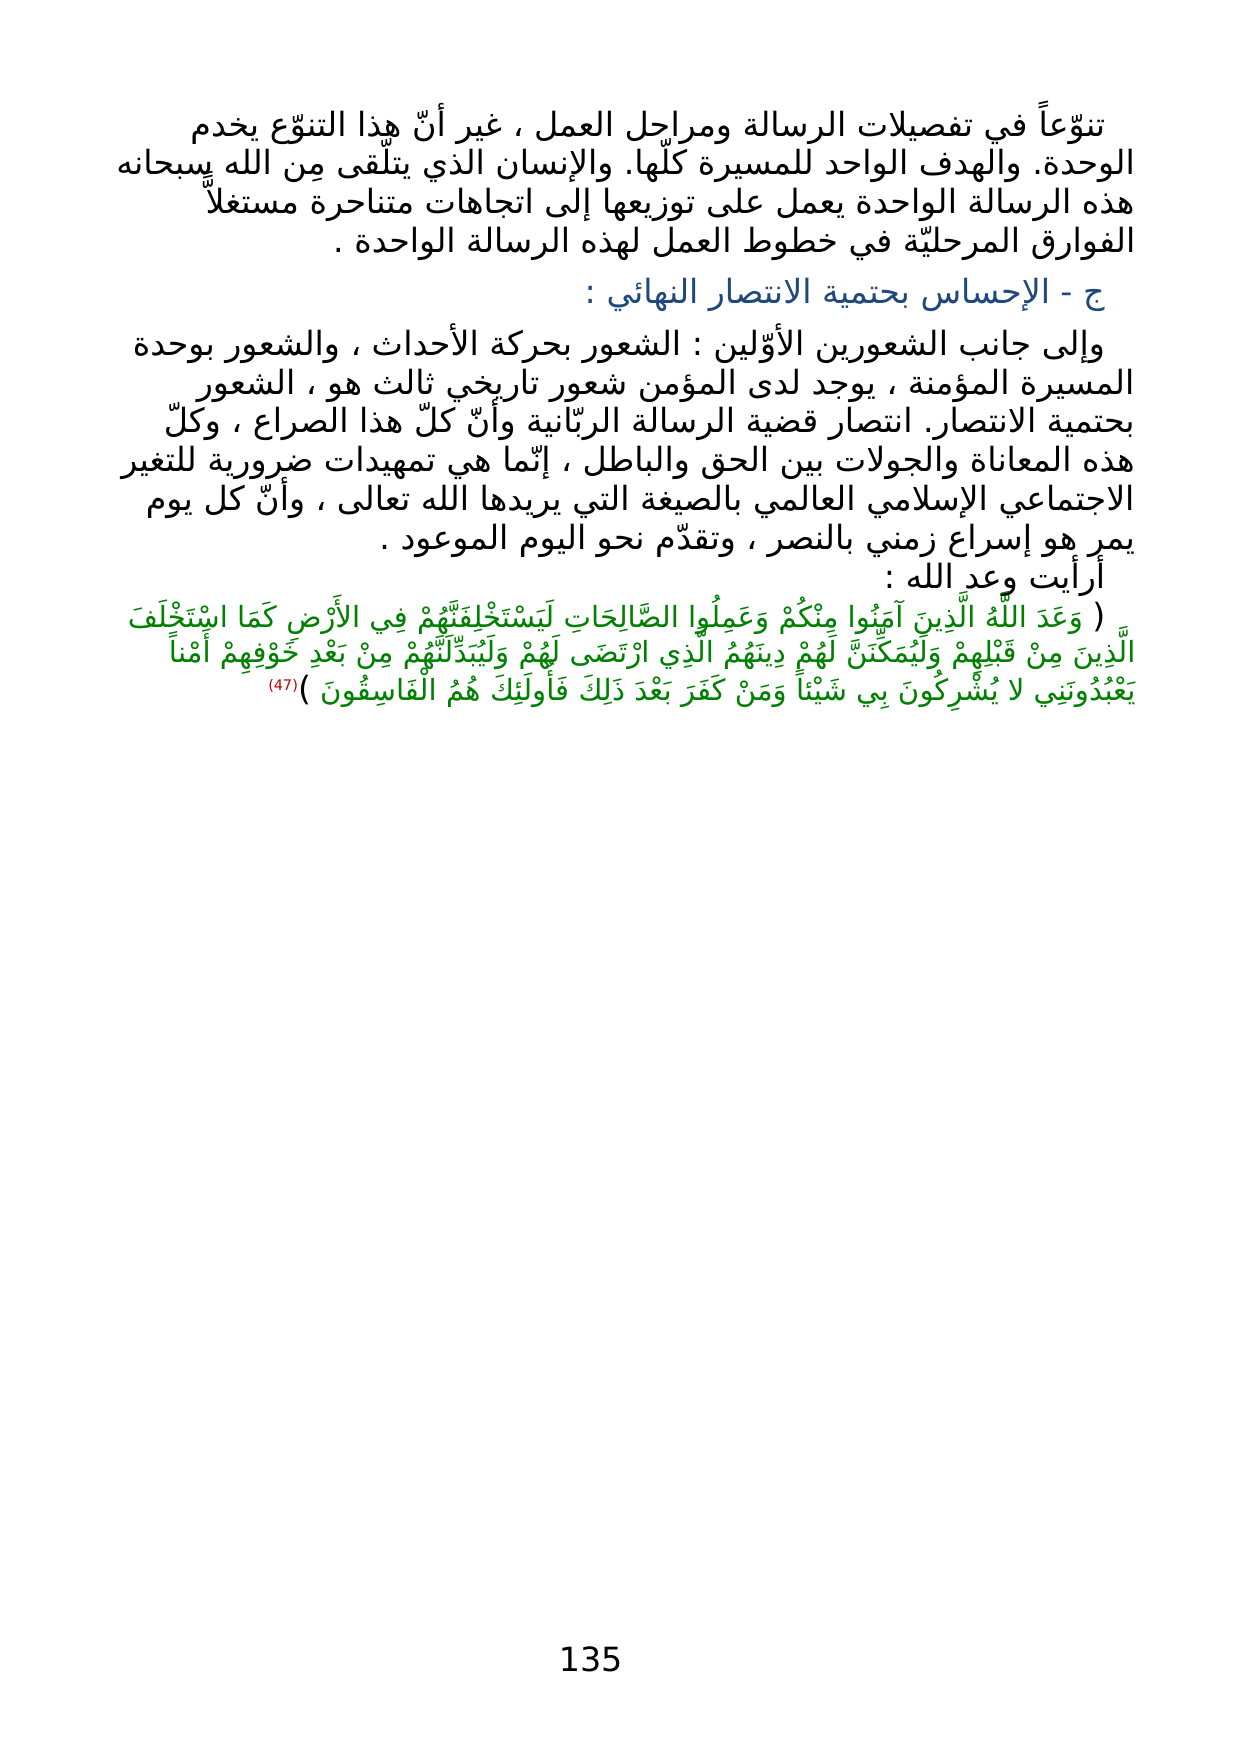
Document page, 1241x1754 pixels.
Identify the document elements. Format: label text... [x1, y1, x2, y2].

text أرأيت وعد الله : [105, 557, 1135, 596]
subtitle ج - الإحساس بحتمية الانتصار النهائي : [105, 273, 1135, 312]
text وإلى جانب الشعورين الأوّلين : الشعور بحركة الأحداث ، والشعور بوحدة المسيرة المؤمنة ، يوجد لدى المؤمن شعور تاريخي ثالث هو ، الشعور بحتمية الانتصار. انتصار قضية الرسالة الربّانية وأنّ كلّ هذا الصراع ، وكلّ هذه المعاناة والجولات بين الحق والباطل ، إنّما هي تمهيدات ضرورية للتغير الاجتماعي الإسلامي العالمي بالصيغة التي يريدها الله تعالى ، وأنّ كل يوم يمر هو إسراع زمني بالنصر ، وتقدّم نحو اليوم الموعود . [105, 324, 1135, 557]
text ( وَعَدَ اللَّهُ الَّذِينَ آمَنُوا مِنْكُمْ وَعَمِلُوا الصَّالِحَاتِ لَيَسْتَخْلِفَنَّهُمْ فِي الأَرْضِ كَمَا اسْتَخْلَفَ الَّذِينَ مِنْ قَبْلِهِمْ وَلَيُمَكِّنَنَّ لَهُمْ دِينَهُمُ الَّذِي ارْتَضَى لَهُمْ وَلَيُبَدِّلَنَّهُمْ مِنْ بَعْدِ خَوْفِهِمْ أَمْناً يَعْبُدُونَنِي لا يُشْرِكُونَ بِي شَيْئاً وَمَنْ كَفَرَ بَعْدَ ذَلِكَ فَأُولَئِكَ هُمُ الْفَاسِقُونَ )(47) [105, 596, 1135, 708]
text تنوّعاً في تفصيلات الرسالة ومراحل العمل ، غير أنّ هذا التنوّع يخدم الوحدة. والهدف الواحد للمسيرة كلّها. والإنسان الذي يتلّقى مِن الله سبحانه هذه الرسالة الواحدة يعمل على توزيعها إلى اتجاهات متناحرة مستغلاًّ الفوارق المرحليّة في خطوط العمل لهذه الرسالة الواحدة . [105, 105, 1135, 260]
